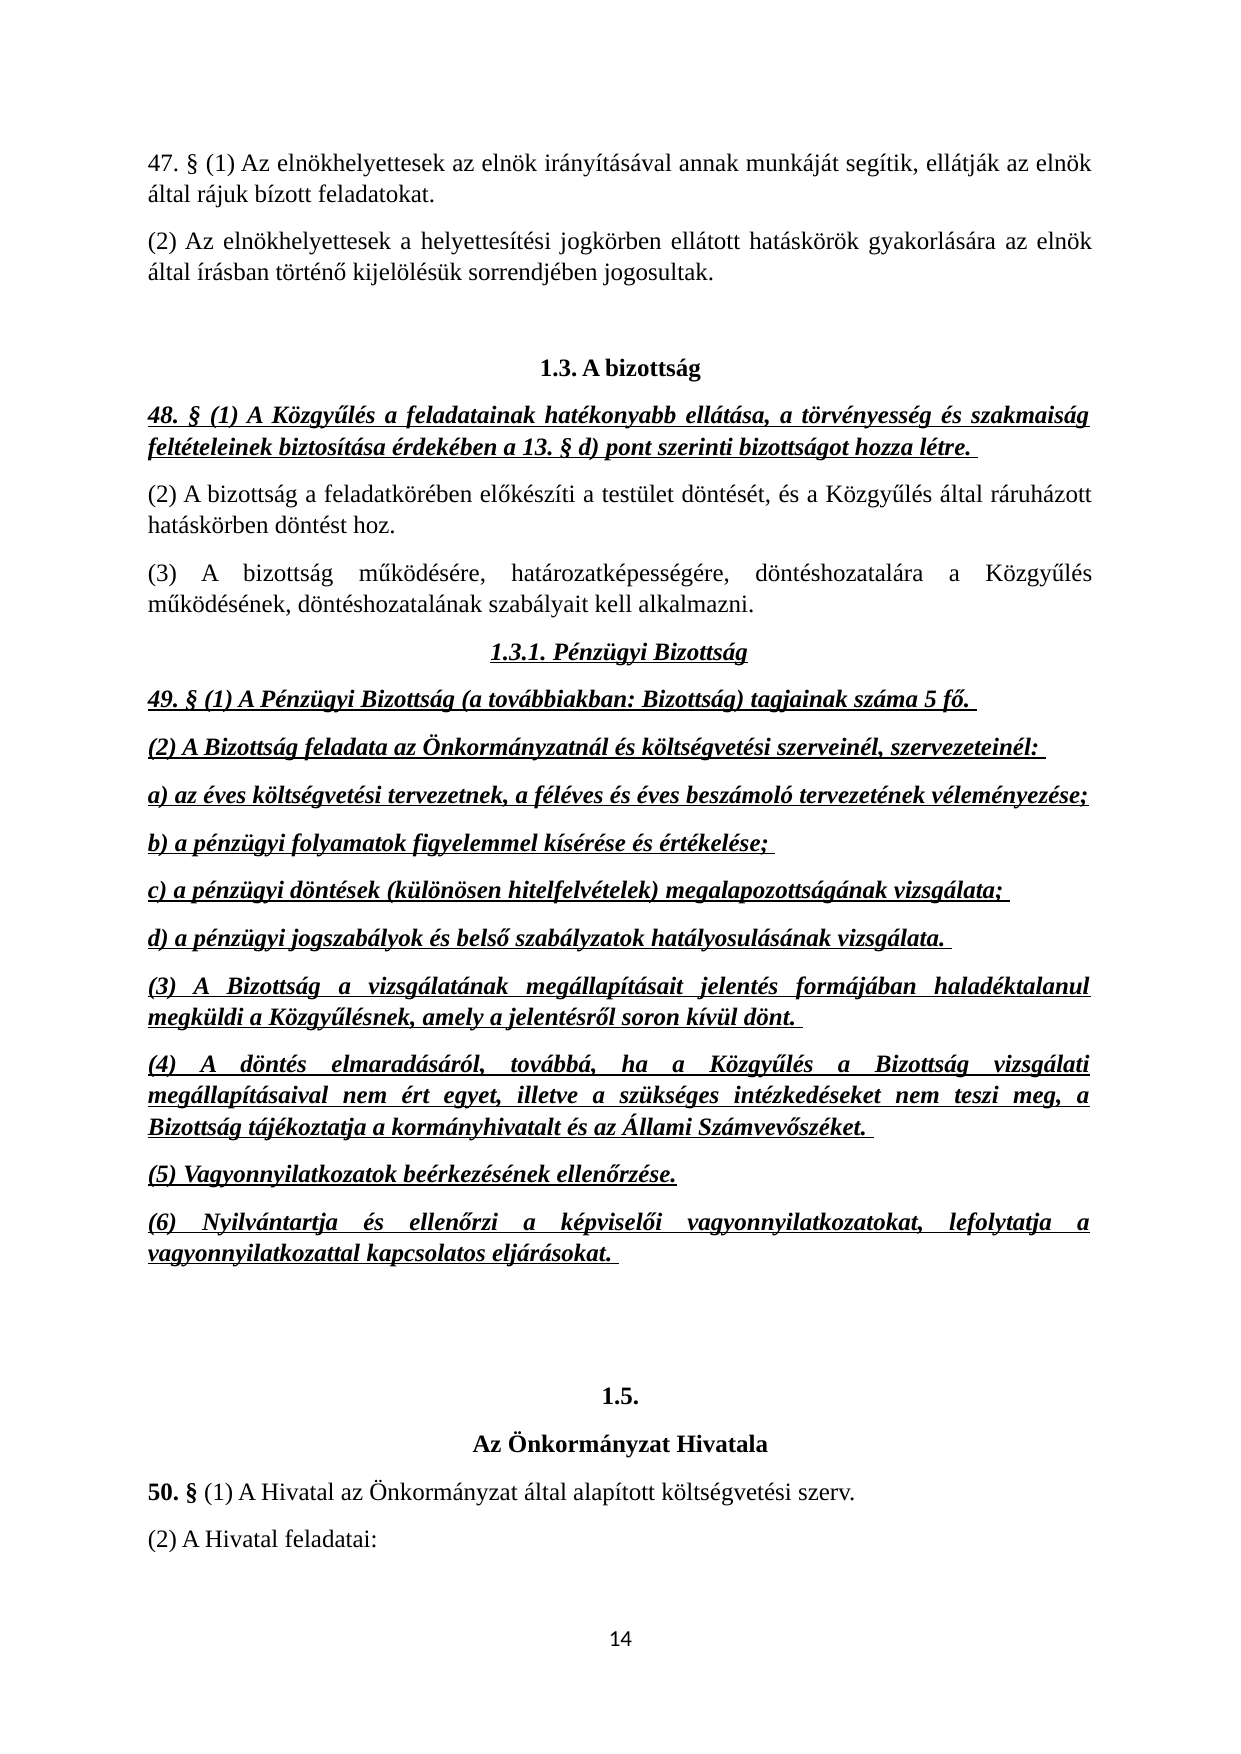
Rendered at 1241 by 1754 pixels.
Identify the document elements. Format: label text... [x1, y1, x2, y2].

text (5) Vagyonnyilatkozatok beérkezésének ellenőrzése. [148, 1159, 1093, 1188]
text c) a pénzügyi döntések (különösen hitelfelvételek) megalapozottságának vizsgálata; [148, 875, 1093, 904]
text Az Önkormányzat Hivatala [148, 1429, 1093, 1458]
text (2) A Hivatal feladatai: [148, 1524, 1093, 1553]
text 49. § (1) A Pénzügyi Bizottság (a továbbiakban: Bizottság) tagjainak száma 5 fő. [148, 684, 1093, 713]
text 1.3.1. Pénzügyi Bizottság [148, 637, 1093, 666]
text d) a pénzügyi jogszabályok és belső szabályzatok hatályosulásának vizsgálata. [148, 923, 1093, 952]
text a) az éves költségvetési tervezetnek, a féléves és éves beszámoló tervezetének véleményezése; [148, 780, 1093, 809]
text (4) A döntés elmaradásáról, továbbá, ha a Közgyűlés a Bizottság vizsgálati megállapításaival nem ért egyet, illetve a szükséges intézkedéseket nem teszi meg, a Bizottság tájékoztatja a kormányhivatalt és az Állami Számvevőszéket. [148, 1049, 1093, 1140]
text b) a pénzügyi folyamatok figyelemmel kísérése és értékelése; [148, 828, 1093, 856]
text 1.3. A bizottság [148, 353, 1093, 382]
text 47. § (1) Az elnökhelyettesek az elnök irányításával annak munkáját segítik, ellátják az elnök által rájuk bízott feladatokat. [148, 148, 1093, 207]
text 50. § (1) A Hivatal az Önkormányzat által alapított költségvetési szerv. [148, 1477, 1093, 1505]
text (2) A bizottság a feladatkörében előkészíti a testület döntését, és a Közgyűlés által ráruházott hatáskörben döntést hoz. [148, 479, 1093, 539]
text (3) A Bizottság a vizsgálatának megállapításait jelentés formájában haladéktalanul megküldi a Közgyűlésnek, amely a jelentésről soron kívül dönt. [148, 971, 1093, 1031]
text 48. § (1) A Közgyűlés a feladatainak hatékonyabb ellátása, a törvényesség és szakmaiság feltételeinek biztosítása érdekében a 13. § d) pont szerinti bizottságot hozza létre. [148, 401, 1093, 460]
text (6) Nyilvántartja és ellenőrzi a képviselői vagyonnyilatkozatokat, lefolytatja a vagyonnyilatkozattal kapcsolatos eljárásokat. [148, 1207, 1093, 1267]
text 1.5. [148, 1381, 1093, 1410]
text (3) A bizottság működésére, határozatképességére, döntéshozatalára a Közgyűlés működésének, döntéshozatalának szabályait kell alkalmazni. [148, 558, 1093, 618]
text (2) Az elnökhelyettesek a helyettesítési jogkörben ellátott hatáskörök gyakorlására az elnök által írásban történő kijelölésük sorrendjében jogosultak. [148, 226, 1093, 286]
text (2) A Bizottság feladata az Önkormányzatnál és költségvetési szerveinél, szervezeteinél: [148, 732, 1093, 761]
